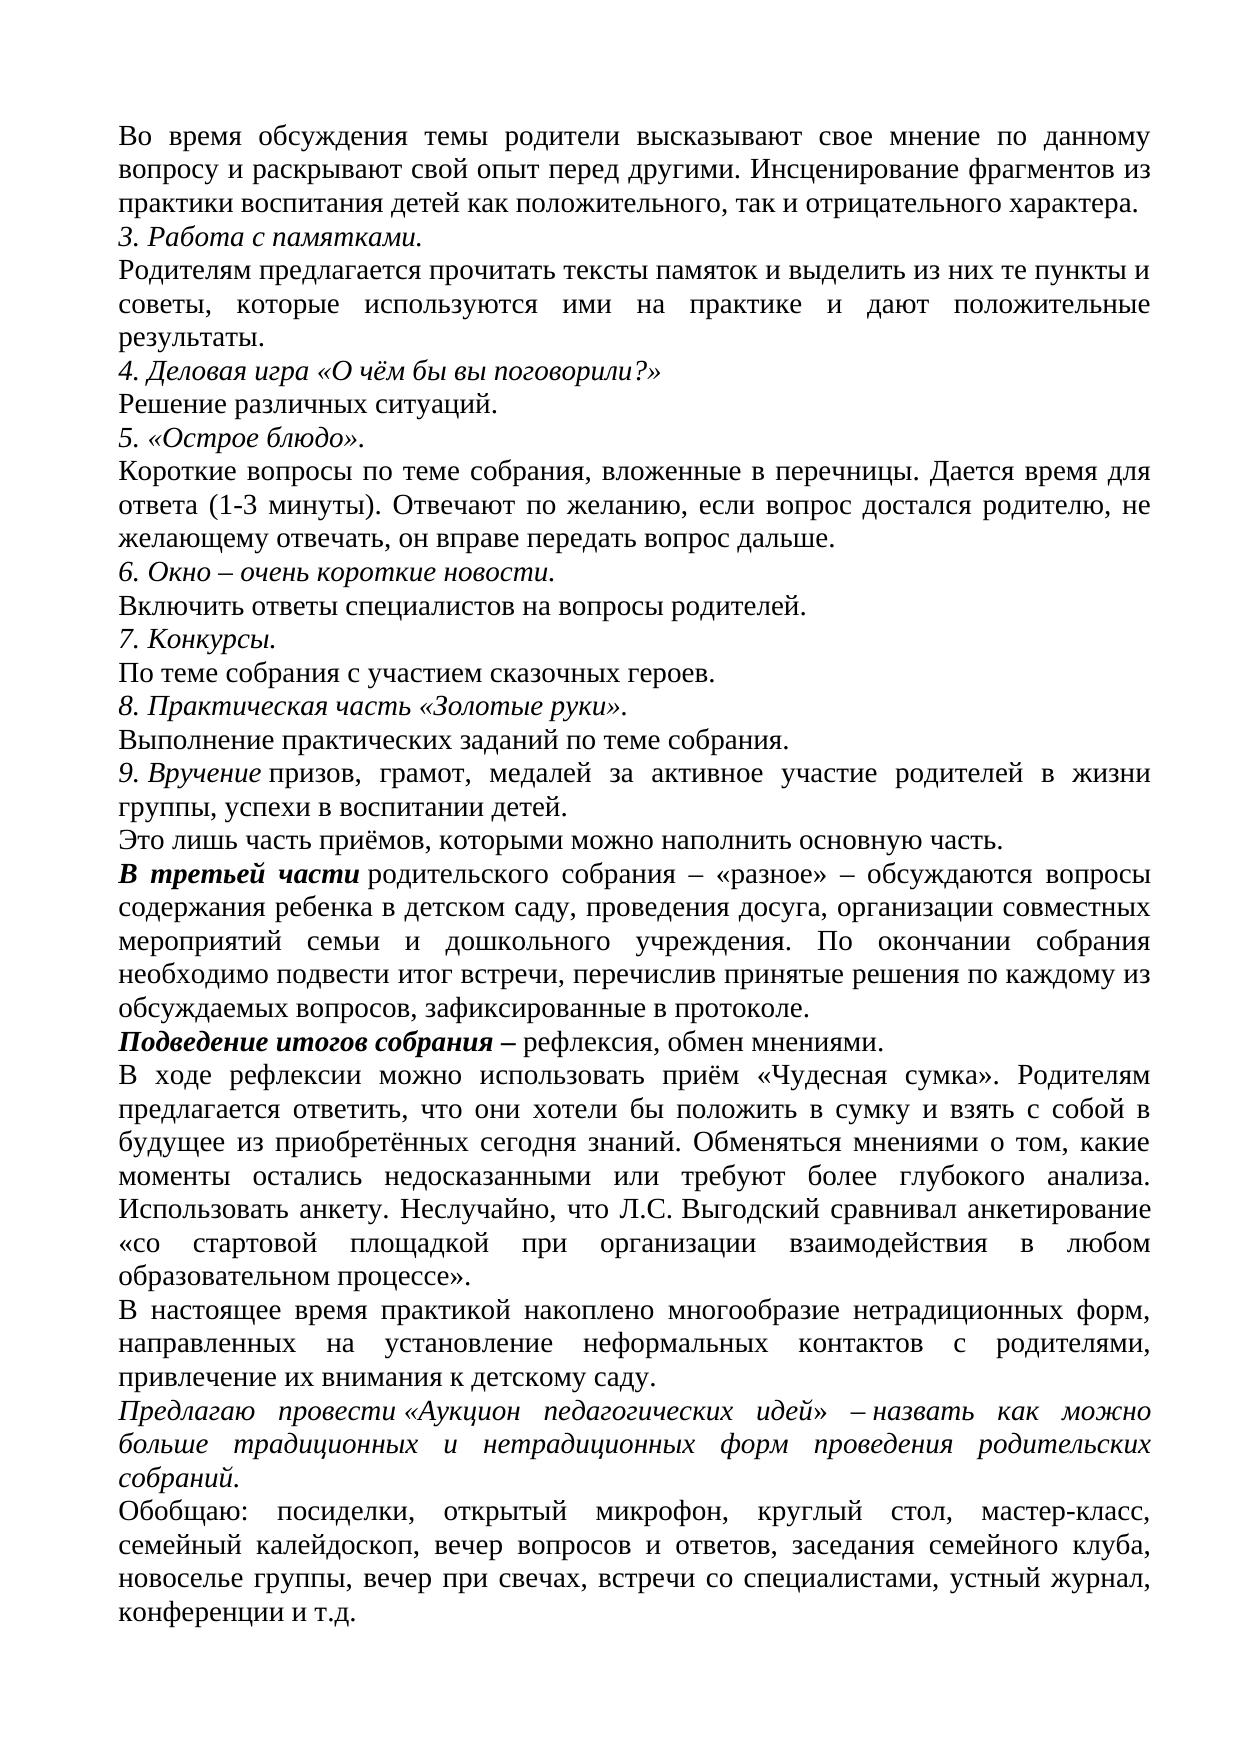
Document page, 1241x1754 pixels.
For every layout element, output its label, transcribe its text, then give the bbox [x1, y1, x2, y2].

text Предлагаю провести «Аукцион педагогических идей» – назвать как можно больше традиционных и нетрадиционных форм проведения родительских собраний. [118, 1393, 1152, 1493]
text Это лишь часть приёмов, которыми можно наполнить основную часть. [118, 822, 1152, 856]
text Выполнение практических заданий по теме собрания. [118, 722, 1152, 755]
text 8. Практическая часть «Золотые руки». [118, 688, 1152, 722]
text 6. Окно – очень короткие новости. [118, 554, 1152, 588]
text Во время обсуждения темы родители высказывают свое мнение по данному вопросу и раскрывают свой опыт перед другими. Инсценирование фрагментов из практики воспитания детей как положительного, так и отрицательного характера. [118, 118, 1152, 219]
text 3. Работа с памятками. [118, 219, 1152, 252]
text В ходе рефлексии можно использовать приём «Чудесная сумка». Родителям предлагается ответить, что они хотели бы положить в сумку и взять с собой в будущее из приобретённых сегодня знаний. Обменяться мнениями о том, какие моменты остались недосказанными или требуют более глубокого анализа. Использовать анкету. Неслучайно, что Л.С. Выгодский сравнивал анкетирование «со стартовой площадкой при организации взаимодействия в любом образовательном процессе». [118, 1057, 1152, 1292]
text 7. Конкурсы. [118, 621, 1152, 655]
text Подведение итогов собрания – рефлексия, обмен мнениями. [118, 1024, 1152, 1057]
text Родителям предлагается прочитать тексты памяток и выделить из них те пункты и советы, которые используются ими на практике и дают положительные результаты. [118, 252, 1152, 353]
text 9. Вручение призов, грамот, медалей за активное участие родителей в жизни группы, успехи в воспитании детей. [118, 755, 1152, 822]
text 4. Деловая игра «О чём бы вы поговорили?» [118, 353, 1152, 386]
text Обобщаю: посиделки, открытый микрофон, круглый стол, мастер-класс, семейный калейдоскоп, вечер вопросов и ответов, заседания семейного клуба, новоселье группы, вечер при свечах, встречи со специалистами, устный журнал, конференции и т.д. [118, 1493, 1152, 1627]
text По теме собрания с участием сказочных героев. [118, 655, 1152, 688]
text В третьей части родительского собрания – «разное» – обсуждаются вопросы содержания ребенка в детском саду, проведения досуга, организации совместных мероприятий семьи и дошкольного учреждения. По окончании собрания необходимо подвести итог встречи, перечислив принятые решения по каждому из обсуждаемых вопросов, зафиксированные в протоколе. [118, 856, 1152, 1024]
text Короткие вопросы по теме собрания, вложенные в перечницы. Дается время для ответа (1-3 минуты). Отвечают по желанию, если вопрос достался родителю, не желающему отвечать, он вправе передать вопрос дальше. [118, 453, 1152, 554]
text Включить ответы специалистов на вопросы родителей. [118, 588, 1152, 621]
text 5. «Острое блюдо». [118, 420, 1152, 453]
text В настоящее время практикой накоплено многообразие нетрадиционных форм, направленных на установление неформальных контактов с родителями, привлечение их внимания к детскому саду. [118, 1292, 1152, 1393]
text Решение различных ситуаций. [118, 386, 1152, 420]
